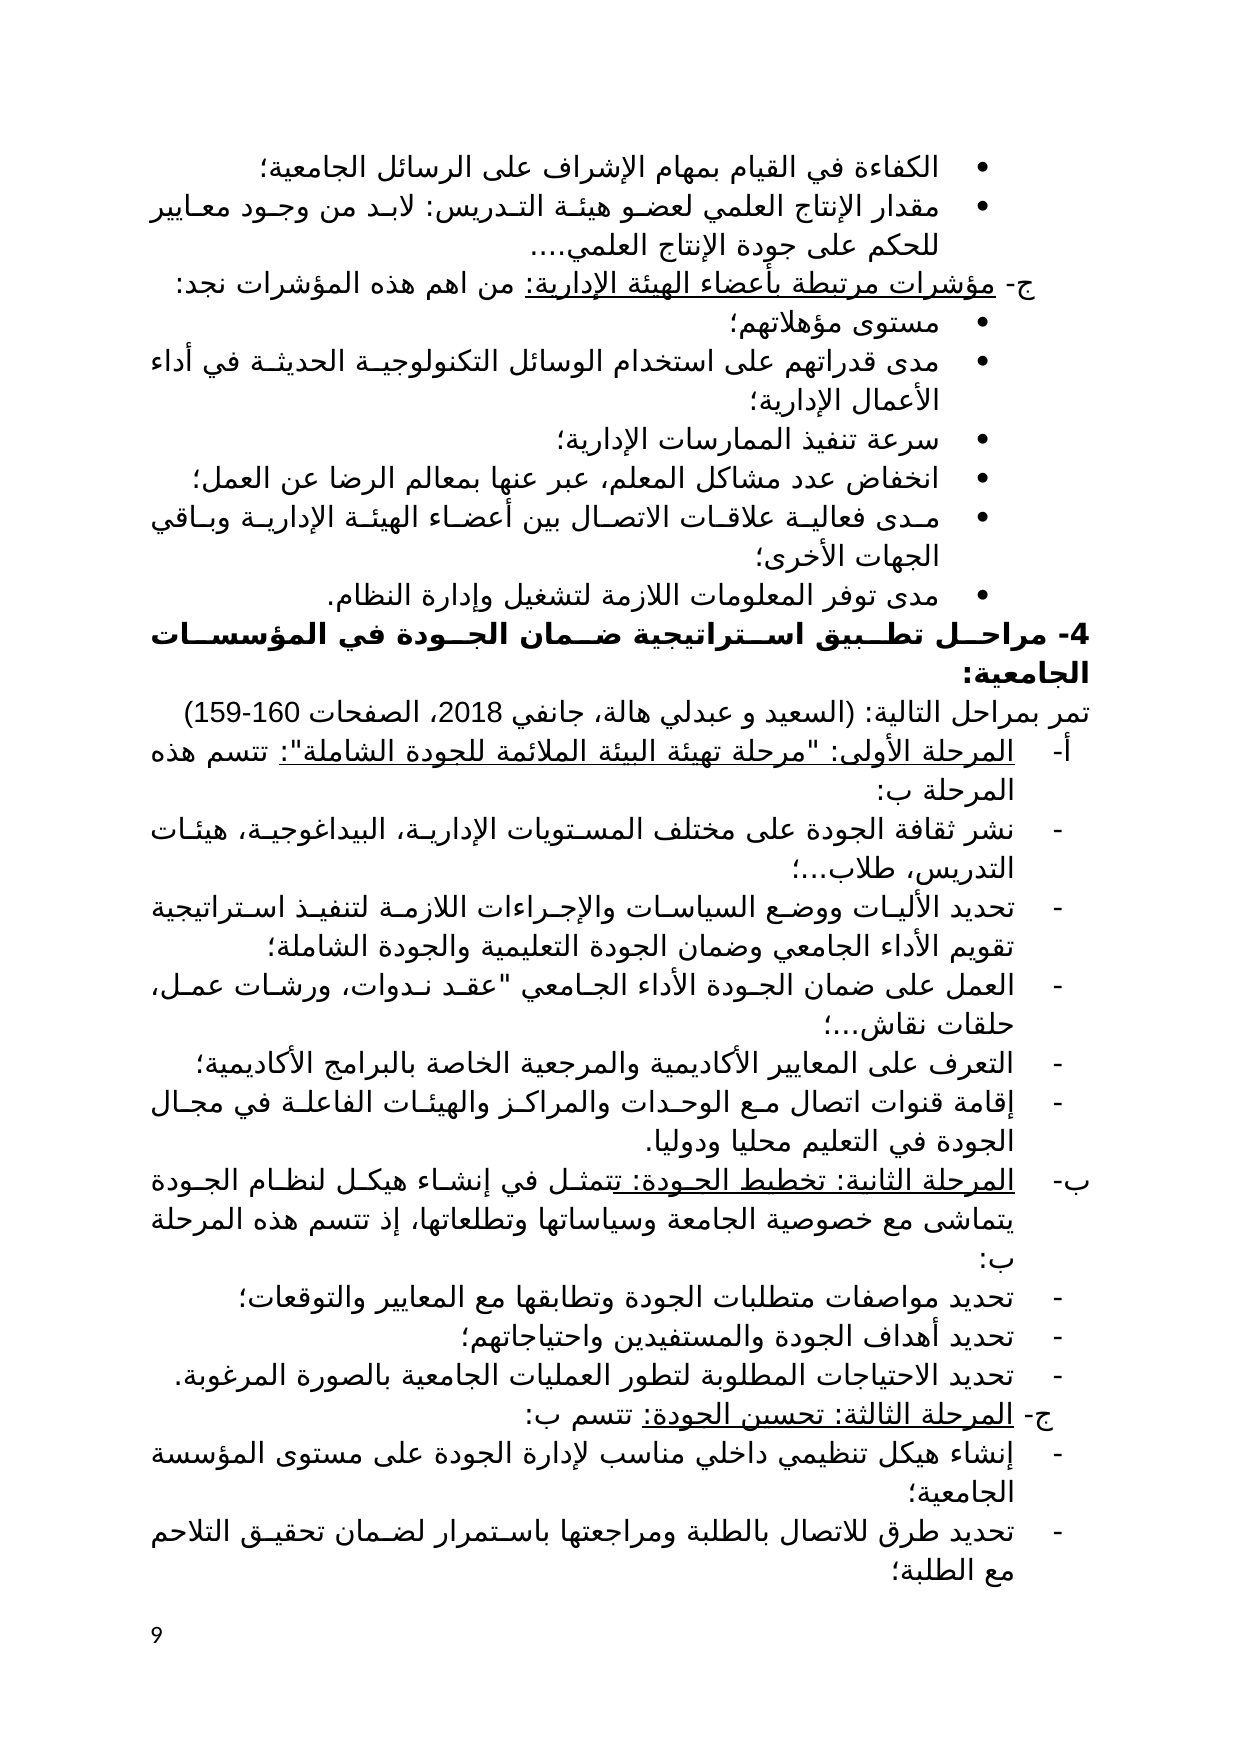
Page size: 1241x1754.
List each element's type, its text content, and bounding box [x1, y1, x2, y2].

list مدى توفر المعلومات اللازمة لتشغيل وإدارة النظام. [150, 578, 978, 612]
list العمل على ضمان الجودة الأداء الجامعي "عقد ندوات، ورشات عمل، حلقات نقاش...؛ [150, 968, 1053, 1041]
list إقامة قنوات اتصال مع الوحدات والمراكز والهيئات الفاعلة في مجال الجودة في التعليم محليا ودوليا. [150, 1085, 1053, 1158]
text ج- المرحلة الثالثة: تحسين الجودة: تتسم ب: [150, 1397, 1053, 1431]
list إنشاء هيكل تنظيمي داخلي مناسب لإدارة الجودة على مستوى المؤسسة الجامعية؛ [150, 1436, 1053, 1509]
list التعرف على المعايير الأكاديمية والمرجعية الخاصة بالبرامج الأكاديمية؛ [150, 1046, 1053, 1080]
list الكفاءة في القيام بمهام الإشراف على الرسائل الجامعية؛ [150, 150, 978, 184]
text تمر بمراحل التالية: [150, 695, 1090, 730]
list تحديد الأليات ووضع السياسات والإجراءات اللازمة لتنفيذ استراتيجية تقويم الأداء الجامعي وضمان الجودة التعليمية والجودة الشاملة؛ [150, 891, 1053, 963]
list تحديد مواصفات متطلبات الجودة وتطابقها مع المعايير والتوقعات؛ [150, 1280, 1053, 1314]
list انخفاض عدد مشاكل المعلم، عبر عنها بمعالم الرضا عن العمل؛ [150, 462, 978, 496]
list المرحلة الأولى: "مرحلة تهيئة البيئة الملائمة للجودة الشاملة": تتسم هذه المرحلة ب: [150, 735, 1053, 808]
list تحديد أهداف الجودة والمستفيدين واحتياجاتهم؛ [150, 1319, 1053, 1353]
list مقدار الإنتاج العلمي لعضو هيئة التدريس: لابد من وجود معايير للحكم على جودة الإنتاج العلمي.... [150, 189, 978, 262]
list مستوى مؤهلاتهم؛ [150, 306, 978, 340]
list سرعة تنفيذ الممارسات الإدارية؛ [150, 423, 978, 457]
list المرحلة الثانية: تخطيط الجودة: تتمثل في إنشاء هيكل لنظام الجودة يتماشى مع خصوصية الجامعة وسياساتها وتطلعاتها، إذ تتسم هذه المرحلة ب: [150, 1163, 1053, 1275]
list مدى قدراتهم على استخدام الوسائل التكنولوجية الحديثة في أداء الأعمال الإدارية؛ [150, 345, 978, 418]
list تحديد الاحتياجات المطلوبة لتطور العمليات الجامعية بالصورة المرغوبة. [150, 1358, 1053, 1392]
list تحديد طرق للاتصال بالطلبة ومراجعتها باستمرار لضمان تحقيق التلاحم مع الطلبة؛ [150, 1514, 1053, 1587]
text ج- مؤشرات مرتبطة بأعضاء الهيئة الإدارية: من اهم هذه المؤشرات نجد: [150, 267, 1090, 301]
list نشر ثقافة الجودة على مختلف المستويات الإدارية، البيداغوجية، هيئات التدريس، طلاب...؛ [150, 813, 1053, 886]
list مدى فعالية علاقات الاتصال بين أعضاء الهيئة الإدارية وباقي الجهات الأخرى؛ [150, 501, 978, 573]
text 4- مراحل تطبيق استراتيجية ضمان الجودة في المؤسسات الجامعية: [150, 617, 1090, 690]
